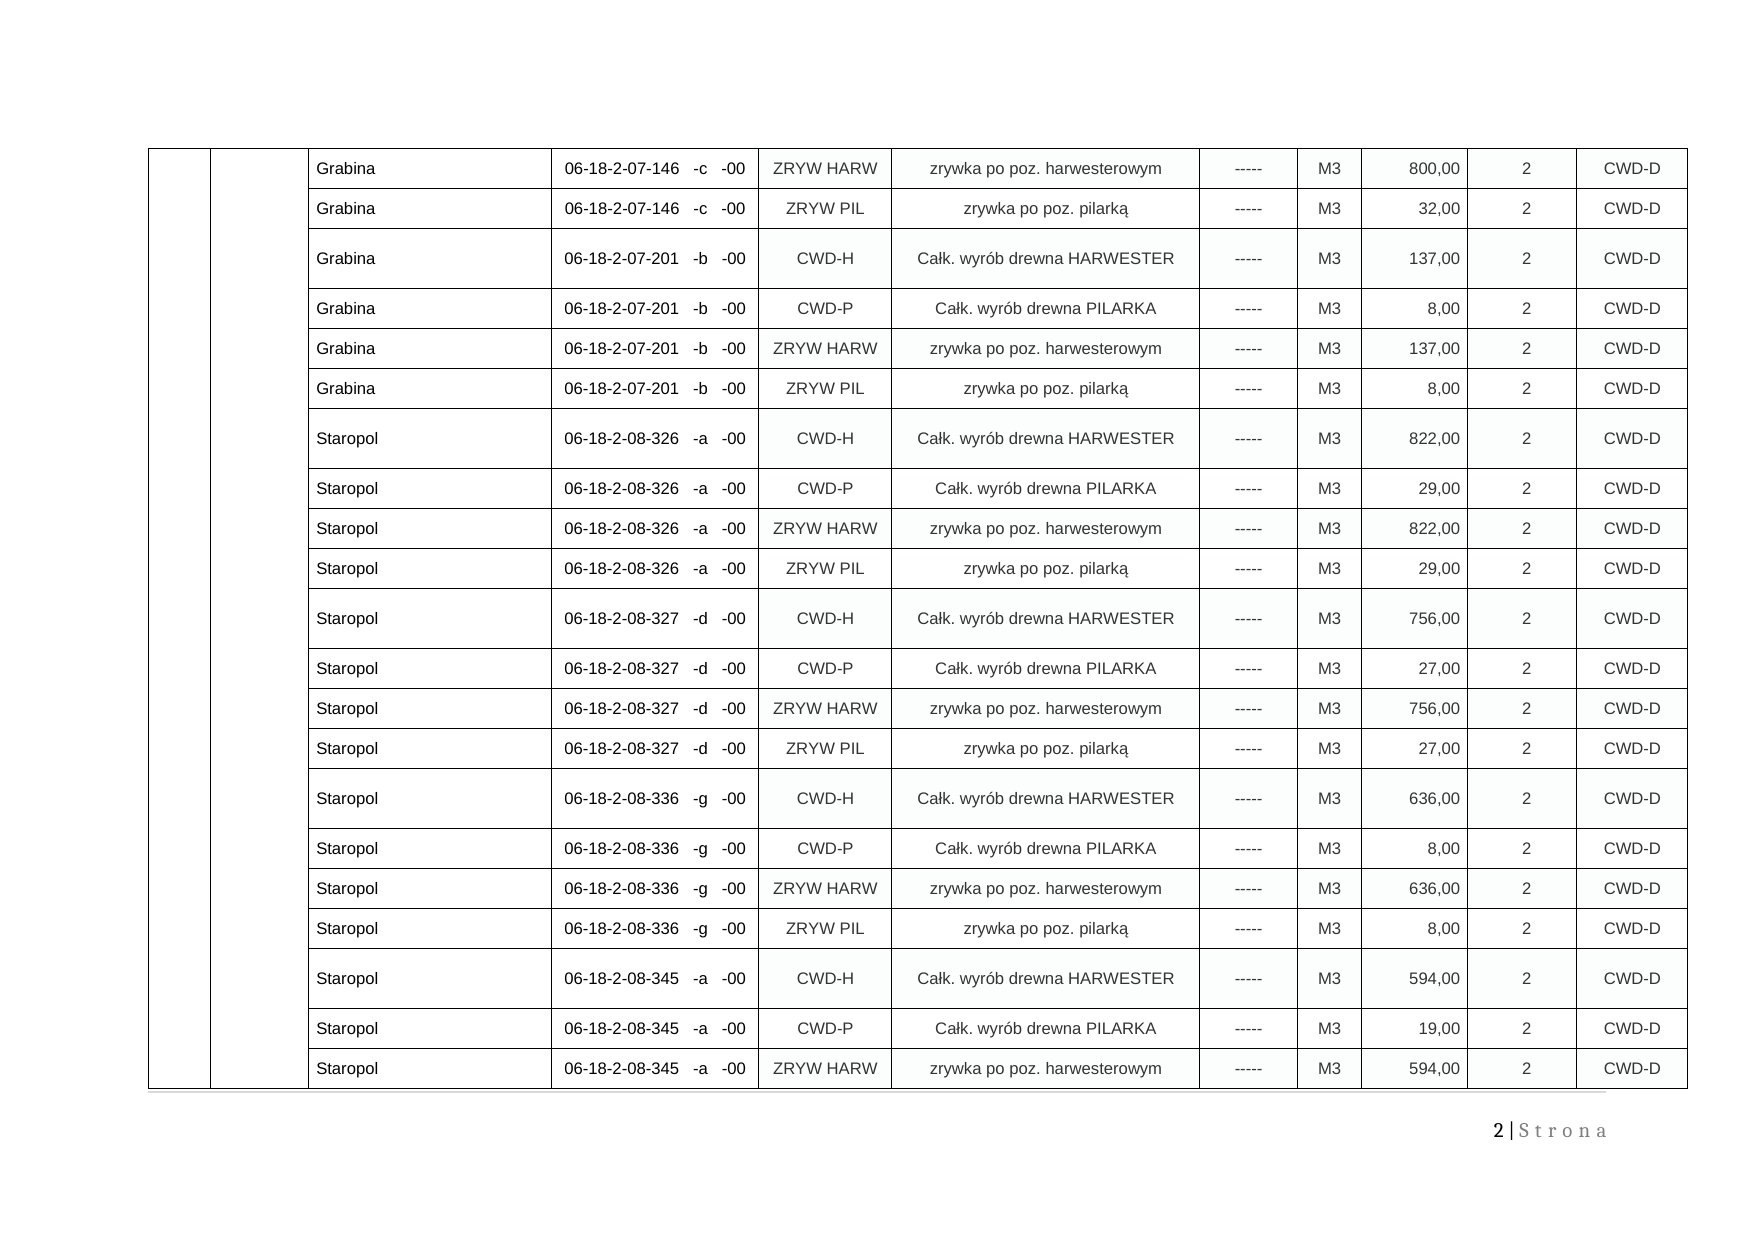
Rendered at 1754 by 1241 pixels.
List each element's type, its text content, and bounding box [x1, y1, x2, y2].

table_cell 2 [1468, 229, 1576, 288]
table_cell ----- [1200, 649, 1297, 688]
table_cell 2 [1468, 869, 1576, 908]
table_cell 594,00 [1362, 949, 1467, 1008]
table_cell 27,00 [1362, 649, 1467, 688]
table_cell 822,00 [1362, 509, 1467, 548]
table_cell CWD-D [1577, 149, 1687, 188]
table_cell Całk. wyrób drewna PILARKA [892, 649, 1199, 688]
table_cell CWD-D [1577, 649, 1687, 688]
table_cell CWD-D [1577, 289, 1687, 328]
table_cell Grabina [309, 329, 551, 368]
table_cell Całk. wyrób drewna HARWESTER [892, 589, 1199, 648]
table_cell ----- [1200, 469, 1297, 508]
table_cell Grabina [309, 229, 551, 288]
table_cell CWD-D [1577, 589, 1687, 648]
table_cell CWD-P [759, 1009, 891, 1048]
table_cell ----- [1200, 189, 1297, 228]
table_cell Całk. wyrób drewna PILARKA [892, 289, 1199, 328]
table_cell ZRYW HARW [759, 869, 891, 908]
table_cell M3 [1298, 689, 1361, 728]
table_cell M3 [1298, 949, 1361, 1008]
table_cell ----- [1200, 409, 1297, 468]
table_cell ZRYW PIL [759, 189, 891, 228]
table_cell 756,00 [1362, 689, 1467, 728]
table_cell 06-18-2-07-201 -b -00 [552, 229, 758, 288]
table_cell CWD-H [759, 769, 891, 828]
table_cell Staropol [309, 409, 551, 468]
table_cell CWD-D [1577, 1009, 1687, 1048]
table_cell Staropol [309, 769, 551, 828]
table_cell zrywka po poz. pilarką [892, 549, 1199, 588]
table_cell 06-18-2-08-327 -d -00 [552, 729, 758, 768]
table_cell 06-18-2-08-336 -g -00 [552, 869, 758, 908]
table_cell 2 [1468, 949, 1576, 1008]
table_cell CWD-H [759, 229, 891, 288]
table_cell 06-18-2-07-201 -b -00 [552, 369, 758, 408]
table_cell Całk. wyrób drewna HARWESTER [892, 949, 1199, 1008]
table_cell 822,00 [1362, 409, 1467, 468]
table_cell CWD-D [1577, 1049, 1687, 1088]
table_cell zrywka po poz. harwesterowym [892, 509, 1199, 548]
table_cell CWD-D [1577, 909, 1687, 948]
table_cell ----- [1200, 769, 1297, 828]
table_cell 29,00 [1362, 469, 1467, 508]
table_cell zrywka po poz. pilarką [892, 369, 1199, 408]
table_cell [552, 1049, 758, 1088]
table_cell 06-18-2-08-327 -d -00 [552, 689, 758, 728]
table_cell ----- [1200, 509, 1297, 548]
table_cell Staropol [309, 829, 551, 868]
table_cell 06-18-2-08-345 -a -00 [552, 949, 758, 1008]
table_cell 8,00 [1362, 909, 1467, 948]
table_cell M3 [1298, 549, 1361, 588]
table_cell CWD-D [1577, 509, 1687, 548]
table_cell ZRYW HARW [759, 149, 891, 188]
table_cell M3 [1298, 509, 1361, 548]
table_cell ZRYW HARW [759, 509, 891, 548]
table_cell ----- [1200, 1009, 1297, 1048]
table_cell 06-18-2-08-336 -g -00 [552, 909, 758, 948]
table_cell 2 [1468, 909, 1576, 948]
table_cell Całk. wyrób drewna HARWESTER [892, 229, 1199, 288]
table_cell 27,00 [1362, 729, 1467, 768]
table_cell ----- [1200, 329, 1297, 368]
table_cell 06-18-2-08-326 -a -00 [552, 509, 758, 548]
table_cell 06-18-2-08-327 -d -00 [552, 649, 758, 688]
table_cell Staropol [309, 689, 551, 728]
table_cell CWD-D [1577, 409, 1687, 468]
table_cell CWD-D [1577, 369, 1687, 408]
table_cell CWD-H [759, 409, 891, 468]
table_cell 32,00 [1362, 189, 1467, 228]
table_cell 2 [1468, 649, 1576, 688]
table_cell M3 [1298, 729, 1361, 768]
table_cell Staropol [309, 1049, 551, 1088]
table_cell 29,00 [1362, 549, 1467, 588]
table_cell CWD-D [1577, 469, 1687, 508]
table_cell CWD-P [759, 469, 891, 508]
table_cell 636,00 [1362, 869, 1467, 908]
table_cell Grabina [309, 149, 551, 188]
table_cell CWD-P [759, 829, 891, 868]
table_cell 06-18-2-07-146 -c -00 [552, 189, 758, 228]
table_cell 8,00 [1362, 829, 1467, 868]
table_cell CWD-D [1577, 229, 1687, 288]
table_cell 2 [1468, 1009, 1576, 1048]
table_cell 06-18-2-08-326 -a -00 [552, 469, 758, 508]
table_cell zrywka po poz. pilarką [892, 189, 1199, 228]
table_cell Całk. wyrób drewna PILARKA [892, 1009, 1199, 1048]
table_cell M3 [1298, 189, 1361, 228]
table_cell M3 [1298, 289, 1361, 328]
table_cell Całk. wyrób drewna HARWESTER [892, 409, 1199, 468]
table_cell Grabina [309, 289, 551, 328]
table_cell 2 [1468, 729, 1576, 768]
table_cell 636,00 [1362, 769, 1467, 828]
table_cell ZRYW PIL [759, 369, 891, 408]
table_cell 06-18-2-07-201 -b -00 [552, 289, 758, 328]
table_cell Staropol [309, 949, 551, 1008]
table_cell 2 [1468, 369, 1576, 408]
table_cell 06-18-2-08-327 -d -00 [552, 589, 758, 648]
table_cell ----- [1200, 949, 1297, 1008]
table_cell M3 [1298, 329, 1361, 368]
table_cell ----- [1200, 689, 1297, 728]
table_cell CWD-D [1577, 689, 1687, 728]
table_cell zrywka po poz. harwesterowym [892, 869, 1199, 908]
table_cell 2 [1468, 329, 1576, 368]
table_cell CWD-H [759, 949, 891, 1008]
table_cell CWD-D [1577, 769, 1687, 828]
table_cell M3 [1298, 649, 1361, 688]
table_cell 2 [1468, 149, 1576, 188]
table_cell CWD-D [1577, 189, 1687, 228]
table_cell zrywka po poz. pilarką [892, 909, 1199, 948]
table_cell 2 [1468, 409, 1576, 468]
table_cell 2 [1468, 769, 1576, 828]
table_cell zrywka po poz. pilarką [892, 729, 1199, 768]
table_cell 2 [1468, 1049, 1576, 1088]
table_cell Całk. wyrób drewna HARWESTER [892, 769, 1199, 828]
table_cell CWD-P [759, 289, 891, 328]
table_cell Staropol [309, 869, 551, 908]
table_cell Staropol [309, 649, 551, 688]
table_cell ZRYW PIL [759, 909, 891, 948]
table_cell Staropol [309, 469, 551, 508]
table_cell Staropol [309, 509, 551, 548]
table_cell M3 [1298, 469, 1361, 508]
table_cell 06-18-2-07-201 -b -00 [552, 329, 758, 368]
table_cell 137,00 [1362, 229, 1467, 288]
table_cell M3 [1298, 869, 1361, 908]
table_cell M3 [1298, 409, 1361, 468]
table_cell ----- [1200, 289, 1297, 328]
table_cell ----- [1200, 229, 1297, 288]
table_cell M3 [1298, 229, 1361, 288]
table_cell M3 [1298, 149, 1361, 188]
table_cell Staropol [309, 589, 551, 648]
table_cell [552, 149, 758, 188]
table_cell ----- [1200, 149, 1297, 188]
table_cell CWD-D [1577, 549, 1687, 588]
table_cell 06-18-2-08-326 -a -00 [552, 409, 758, 468]
table_cell Całk. wyrób drewna PILARKA [892, 469, 1199, 508]
table_cell 2 [1468, 189, 1576, 228]
table_cell ZRYW HARW [759, 1049, 891, 1088]
table_cell ----- [1200, 869, 1297, 908]
table_cell zrywka po poz. harwesterowym [892, 329, 1199, 368]
table_cell M3 [1298, 1009, 1361, 1048]
table_cell 2 [1468, 509, 1576, 548]
table_cell zrywka po poz. harwesterowym [892, 1049, 1199, 1088]
table_cell ZRYW PIL [759, 729, 891, 768]
table_cell 2 [1468, 589, 1576, 648]
table_cell 2 [1468, 689, 1576, 728]
table_cell ZRYW HARW [759, 329, 891, 368]
table_cell M3 [1298, 589, 1361, 648]
table_cell Grabina [309, 189, 551, 228]
table_cell Grabina [309, 369, 551, 408]
table_cell CWD-D [1577, 869, 1687, 908]
table_cell M3 [1298, 1049, 1361, 1088]
table_cell ZRYW PIL [759, 549, 891, 588]
table_cell 8,00 [1362, 369, 1467, 408]
table_cell 06-18-2-08-326 -a -00 [552, 549, 758, 588]
table_cell Staropol [309, 909, 551, 948]
table_cell 06-18-2-08-336 -g -00 [552, 829, 758, 868]
table_cell ----- [1200, 829, 1297, 868]
table_cell ----- [1200, 549, 1297, 588]
table_cell 2 [1468, 289, 1576, 328]
table_cell CWD-P [759, 649, 891, 688]
table_cell CWD-D [1577, 729, 1687, 768]
table_cell ZRYW HARW [759, 689, 891, 728]
table_cell ----- [1200, 729, 1297, 768]
table_cell 2 [1468, 469, 1576, 508]
table_cell zrywka po poz. harwesterowym [892, 149, 1199, 188]
table_cell zrywka po poz. harwesterowym [892, 689, 1199, 728]
table_cell 19,00 [1362, 1009, 1467, 1048]
table_cell 2 [1468, 829, 1576, 868]
table_cell ----- [1200, 909, 1297, 948]
table_cell M3 [1298, 369, 1361, 408]
table_cell 594,00 [1362, 1049, 1467, 1088]
table_cell Staropol [309, 549, 551, 588]
table_cell CWD-D [1577, 329, 1687, 368]
table_cell ----- [1200, 589, 1297, 648]
table_cell 8,00 [1362, 289, 1467, 328]
table_cell 800,00 [1362, 149, 1467, 188]
table_cell CWD-D [1577, 829, 1687, 868]
table_cell M3 [1298, 769, 1361, 828]
table_cell CWD-D [1577, 949, 1687, 1008]
table_cell M3 [1298, 829, 1361, 868]
table_cell 06-18-2-08-345 -a -00 [552, 1009, 758, 1048]
table_cell CWD-H [759, 589, 891, 648]
table_cell 2 [1468, 549, 1576, 588]
table_cell Staropol [309, 1009, 551, 1048]
table_cell ----- [1200, 369, 1297, 408]
table_cell Staropol [309, 729, 551, 768]
table_cell M3 [1298, 909, 1361, 948]
table_cell ----- [1200, 1049, 1297, 1088]
table_cell 06-18-2-08-336 -g -00 [552, 769, 758, 828]
table_cell Całk. wyrób drewna PILARKA [892, 829, 1199, 868]
table_cell 756,00 [1362, 589, 1467, 648]
table_cell 137,00 [1362, 329, 1467, 368]
